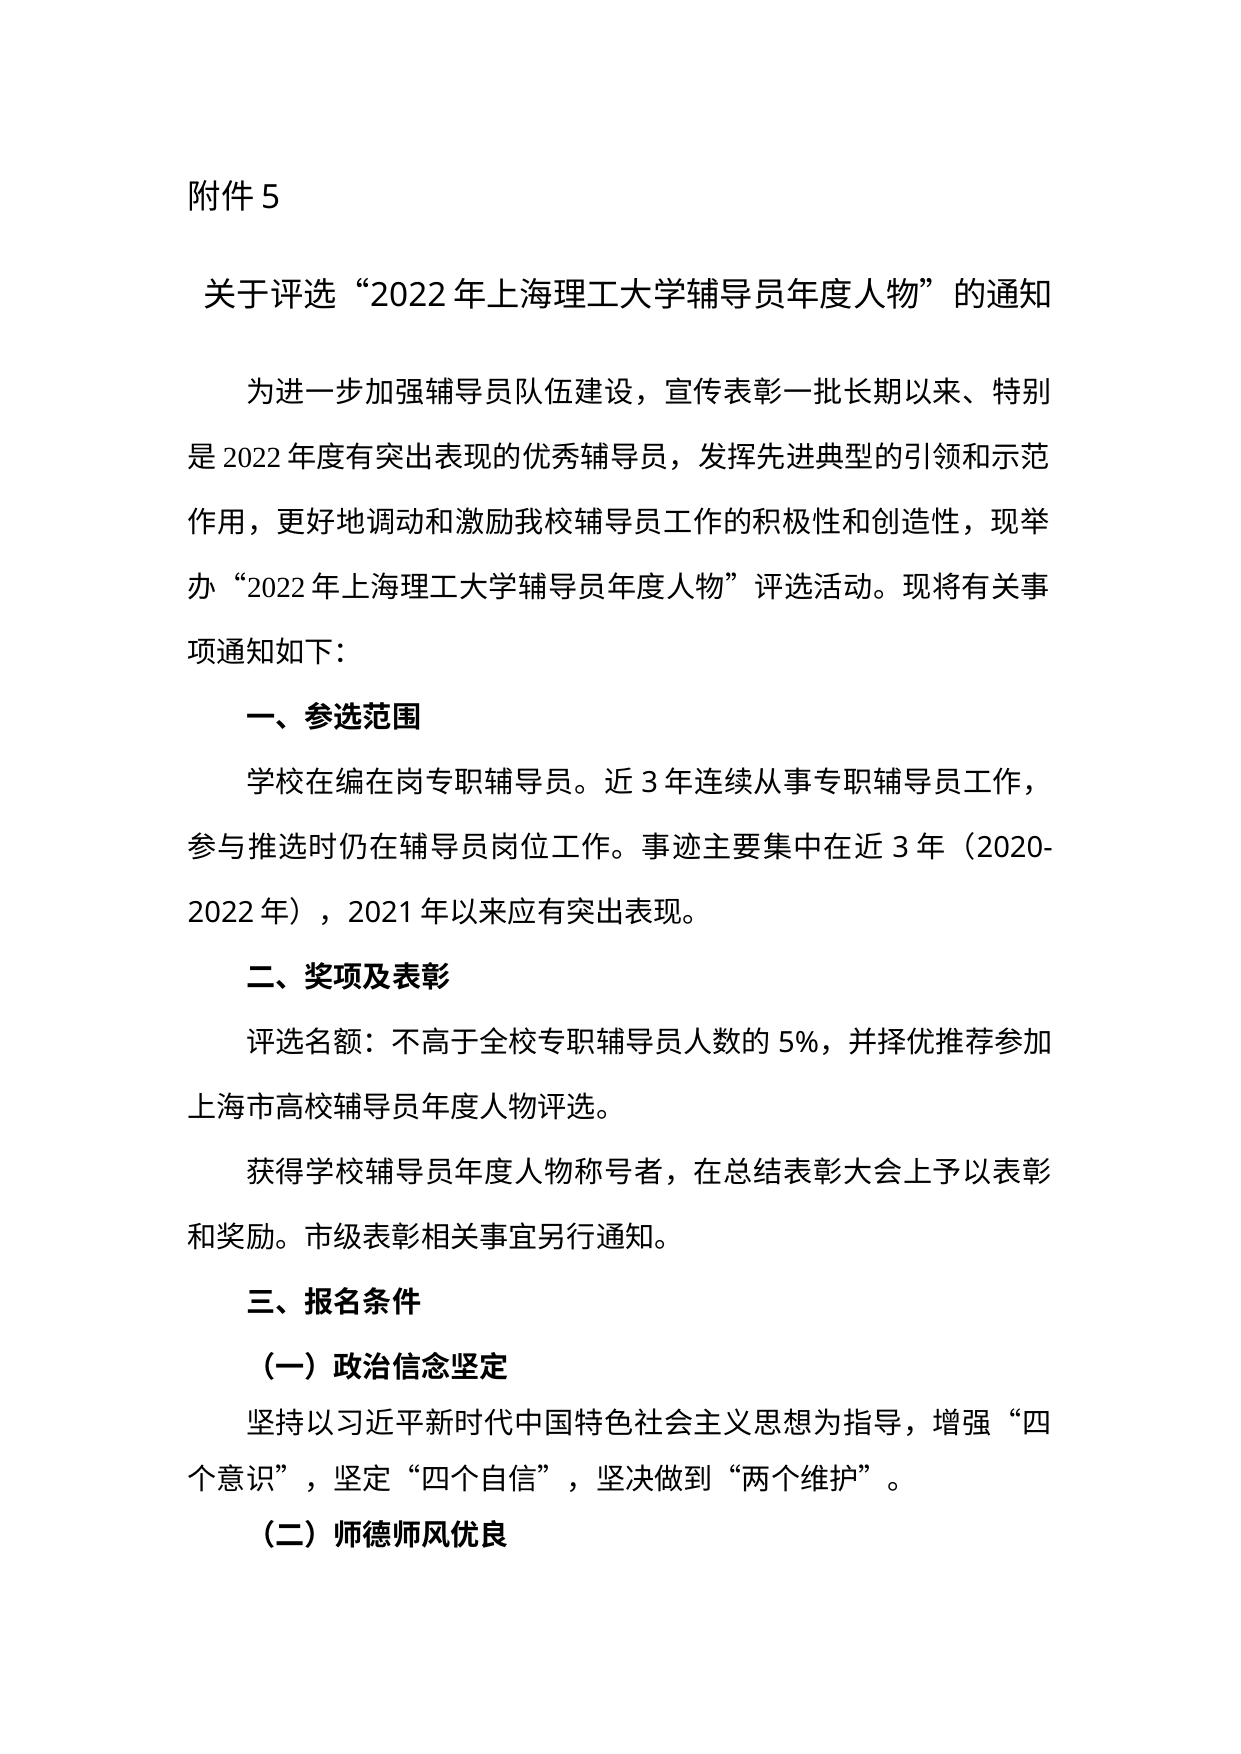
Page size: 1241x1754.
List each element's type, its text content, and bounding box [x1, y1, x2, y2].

text （一）政治信念坚定 [187, 1332, 1053, 1388]
text 附件5 [187, 162, 1053, 227]
text （二）师德师风优良 [187, 1501, 1053, 1557]
text 学校在编在岗专职辅导员。近3年连续从事专职辅导员工作，参与推选时仍在辅导员岗位工作。事迹主要集中在近3年（2020-2022年），2021年以来应有突出表现。 [187, 747, 1053, 942]
text 一、参选范围 [187, 682, 1053, 747]
text 坚持以习近平新时代中国特色社会主义思想为指导，增强“四个意识”，坚定“四个自信”，坚决做到“两个维护”。 [187, 1388, 1053, 1501]
text 二、奖项及表彰 [187, 942, 1053, 1007]
text 获得学校辅导员年度人物称号者，在总结表彰大会上予以表彰和奖励。市级表彰相关事宜另行通知。 [187, 1137, 1053, 1267]
text 为进一步加强辅导员队伍建设，宣传表彰一批长期以来、特别是2022年度有突出表现的优秀辅导员，发挥先进典型的引领和示范作用，更好地调动和激励我校辅导员工作的积极性和创造性，现举办“2022年上海理工大学辅导员年度人物”评选活动。现将有关事项通知如下： [187, 357, 1053, 682]
text 三、报名条件 [187, 1267, 1053, 1332]
text 评选名额：不高于全校专职辅导员人数的5%，并择优推荐参加上海市高校辅导员年度人物评选。 [187, 1007, 1053, 1137]
text 关于评选“2022年上海理工大学辅导员年度人物”的通知 [187, 259, 1069, 324]
